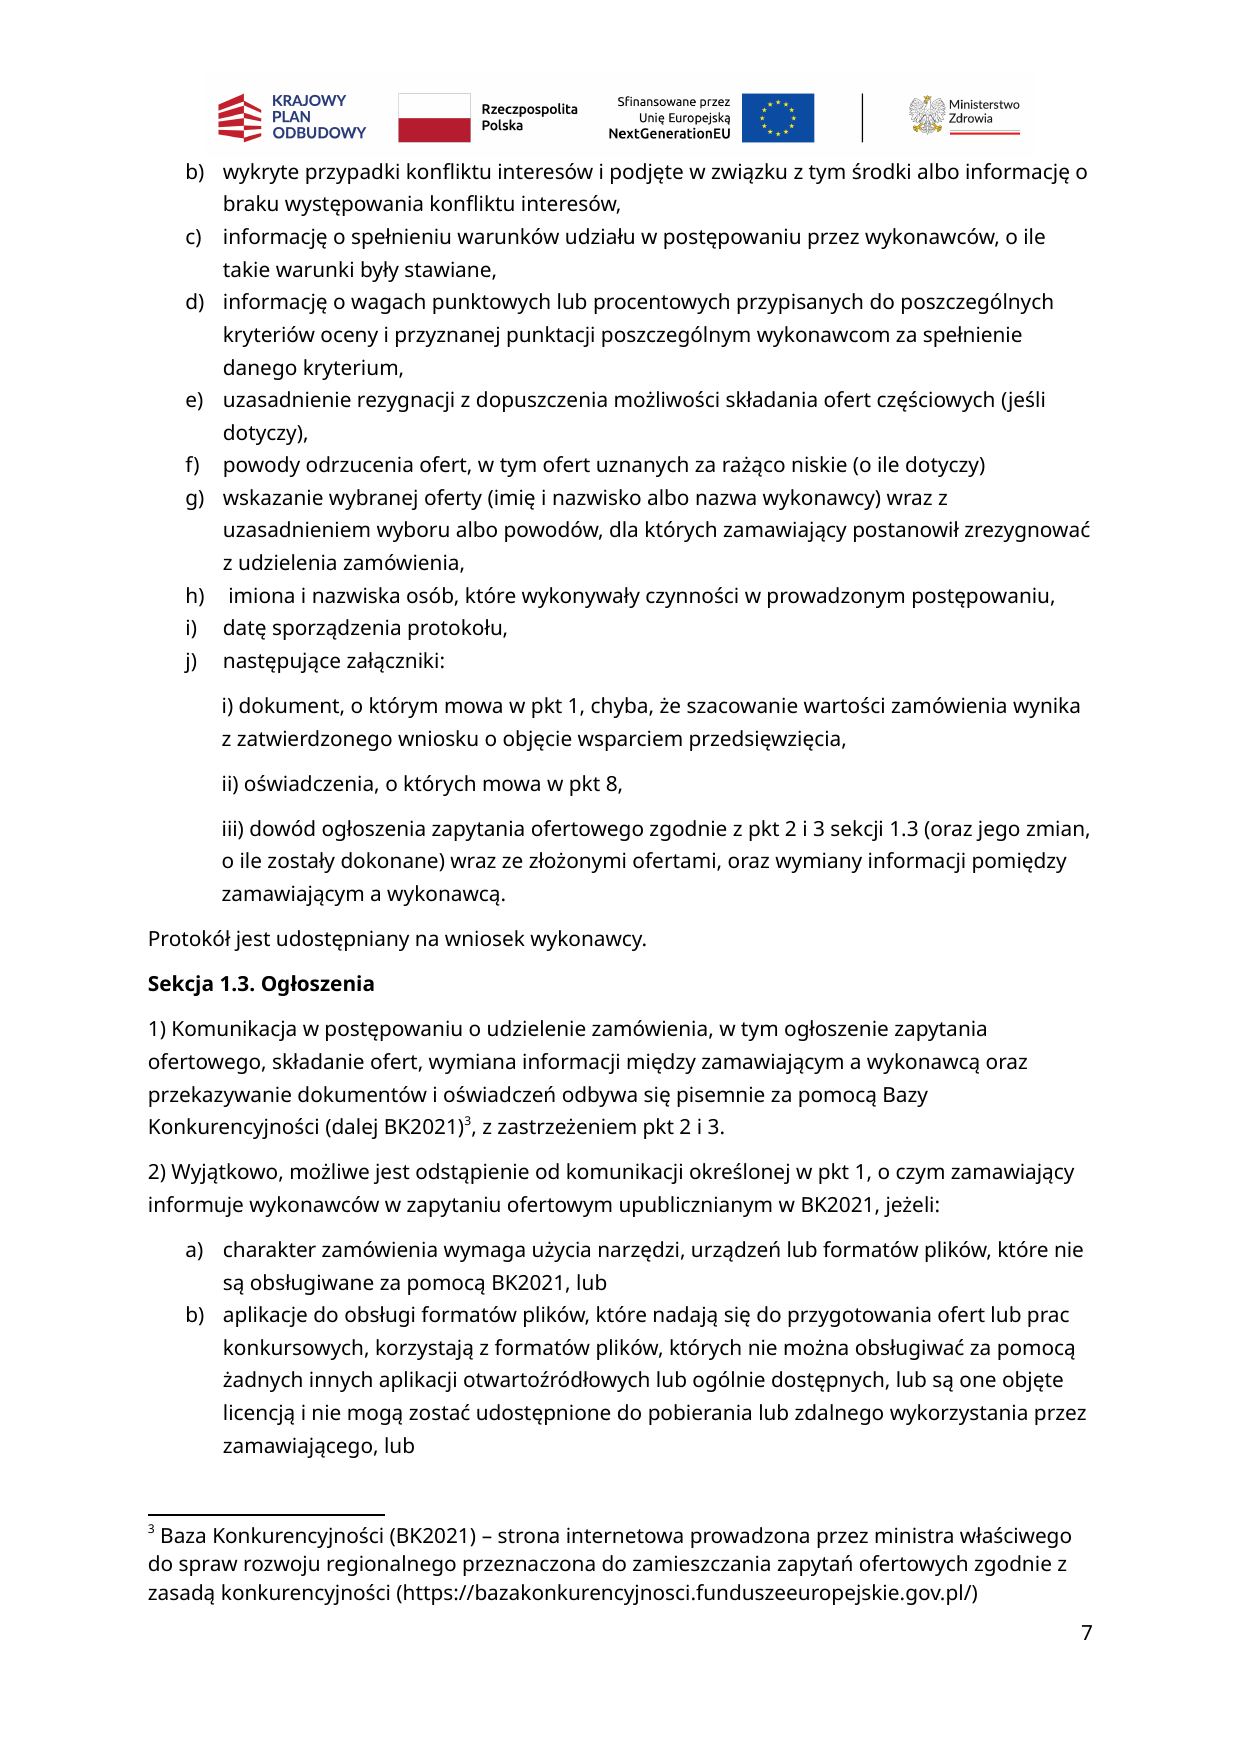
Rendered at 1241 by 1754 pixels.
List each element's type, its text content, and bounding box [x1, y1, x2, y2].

text iii) dowód ogłoszenia zapytania ofertowego zgodnie z pkt 2 i 3 sekcji 1.3 (oraz jego zmian, o ile zostały dokonane) wraz ze złożonymi ofertami, oraz wymiany informacji pomiędzy zamawiającym a wykonawcą. [221, 814, 1093, 908]
text ii) oświadczenia, o których mowa w pkt 8, [148, 769, 1093, 797]
picture [203, 73, 1037, 157]
list informację o wagach punktowych lub procentowych przypisanych do poszczególnych kryteriów oceny i przyznanej punktacji poszczególnym wykonawcom za spełnienie danego kryterium, [185, 287, 1093, 381]
list powody odrzucenia ofert, w tym ofert uznanych za rażąco niskie (o ile dotyczy) [185, 450, 1093, 479]
list imiona i nazwiska osób, które wykonywały czynności w prowadzonym postępowaniu, [185, 581, 1093, 609]
text Sekcja 1.3. Ogłoszenia [148, 969, 1093, 998]
list charakter zamówienia wymaga użycia narzędzi, urządzeń lub formatów plików, które nie są obsługiwane za pomocą BK2021, lub [185, 1235, 1093, 1296]
text 1) Komunikacja w postępowaniu o udzielenie zamówienia, w tym ogłoszenie zapytania ofertowego, składanie ofert, wymiana informacji między zamawiającym a wykonawcą oraz przekazywanie dokumentów i oświadczeń odbywa się pisemnie za pomocą Bazy Konkurencyjności (dalej BK2021), z zastrzeżeniem pkt 2 i 3. [148, 1014, 1093, 1141]
list następujące załączniki: [185, 646, 1093, 674]
list wskazanie wybranej oferty (imię i nazwisko albo nazwa wykonawcy) wraz z uzasadnieniem wyboru albo powodów, dla których zamawiający postanowił zrezygnować z udzielenia zamówienia, [185, 483, 1093, 577]
text 2) Wyjątkowo, możliwe jest odstąpienie od komunikacji określonej w pkt 1, o czym zamawiający informuje wykonawców w zapytaniu ofertowym upublicznianym w BK2021, jeżeli: [148, 1157, 1093, 1218]
text i) dokument, o którym mowa w pkt 1, chyba, że szacowanie wartości zamówienia wynika z zatwierdzonego wniosku o objęcie wsparciem przedsięwzięcia, [221, 691, 1093, 752]
list uzasadnienie rezygnacji z dopuszczenia możliwości składania ofert częściowych (jeśli dotyczy), [185, 385, 1093, 446]
list aplikacje do obsługi formatów plików, które nadają się do przygotowania ofert lub prac konkursowych, korzystają z formatów plików, których nie można obsługiwać za pomocą żadnych innych aplikacji otwartoźródłowych lub ogólnie dostępnych, lub są one objęte licencją i nie mogą zostać udostępnione do pobierania lub zdalnego wykorzystania przez zamawiającego, lub [185, 1300, 1093, 1459]
list informację o spełnieniu warunków udziału w postępowaniu przez wykonawców, o ile takie warunki były stawiane, [185, 222, 1093, 283]
list datę sporządzenia protokołu, [185, 613, 1093, 642]
text Protokół jest udostępniany na wniosek wykonawcy. [148, 924, 1093, 953]
list wykryte przypadki konfliktu interesów i podjęte w związku z tym środki albo informację o braku występowania konfliktu interesów, [185, 157, 1093, 218]
